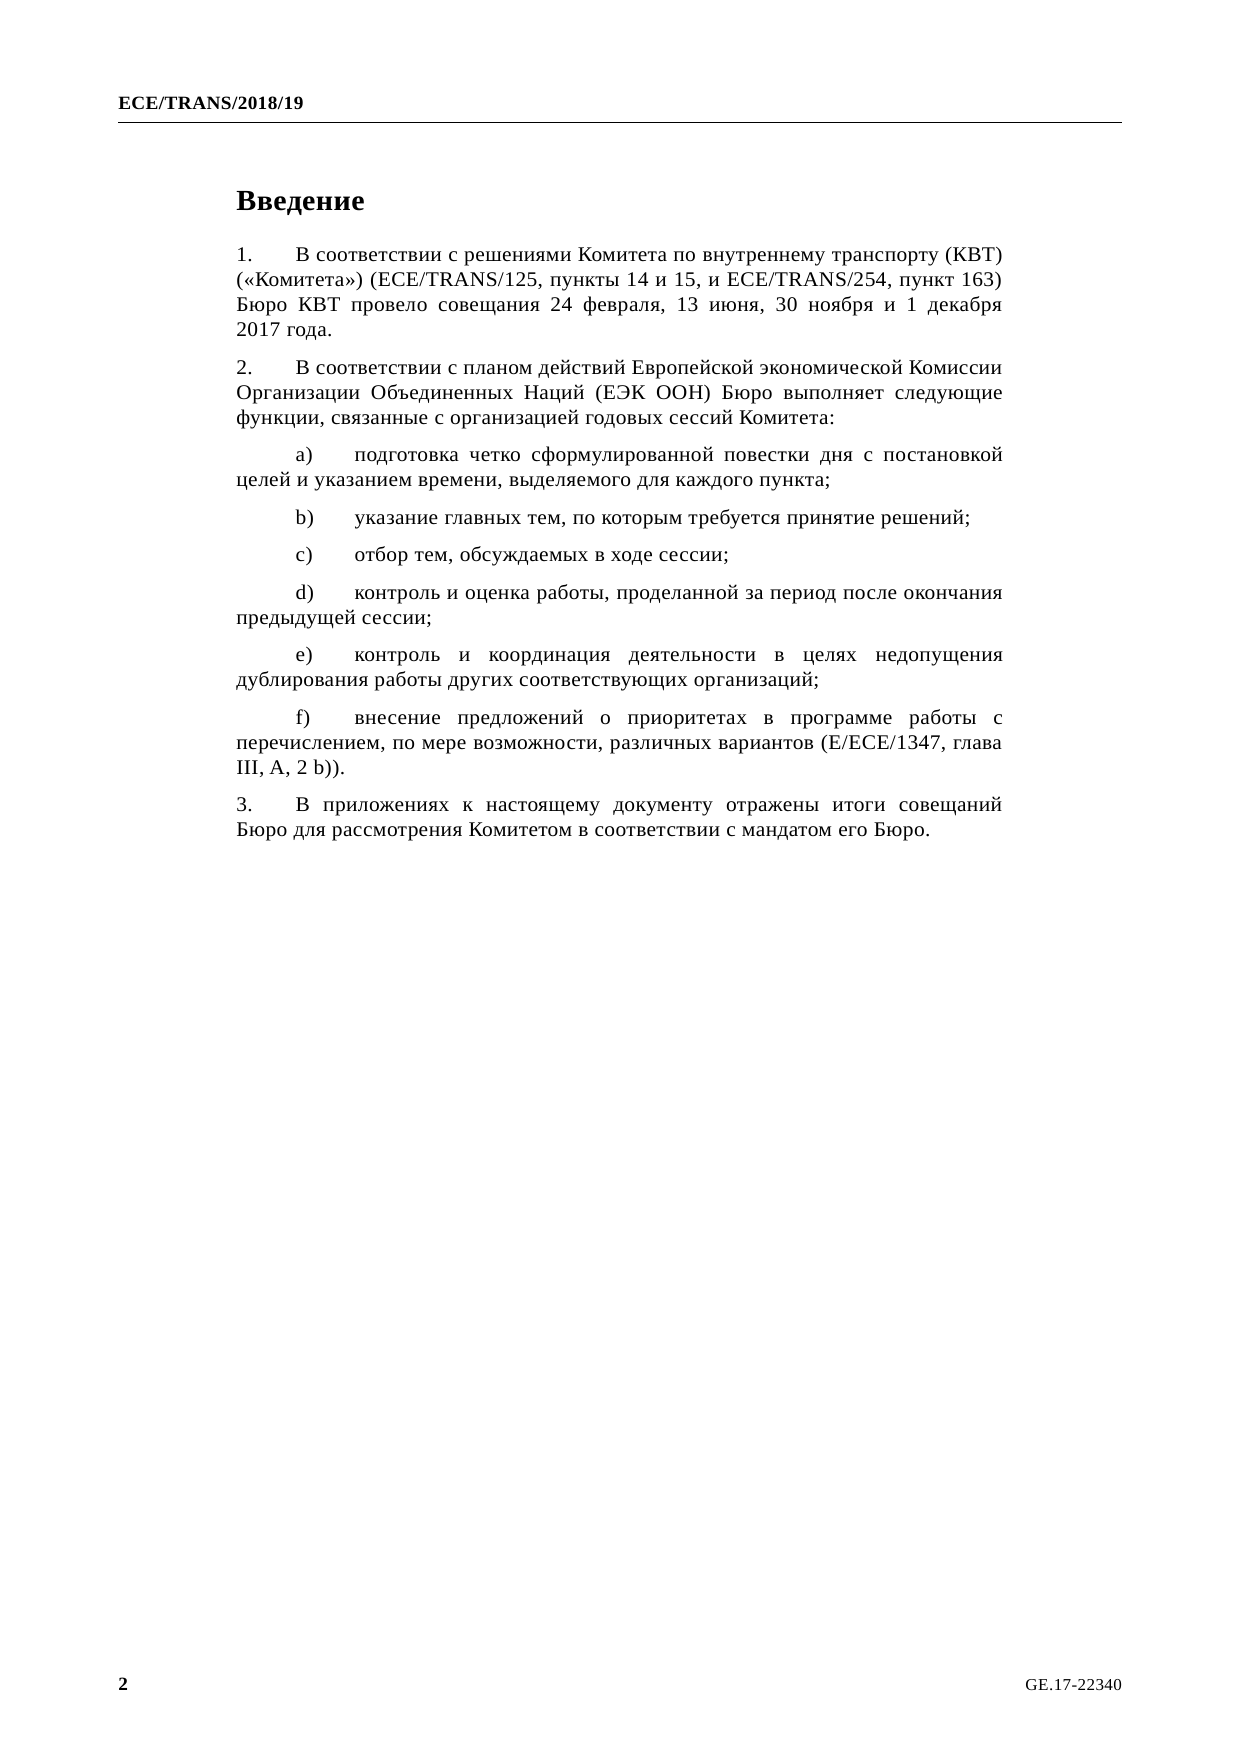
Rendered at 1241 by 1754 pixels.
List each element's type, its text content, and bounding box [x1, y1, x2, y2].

text e) контроль и координация деятельности в целях недопущения дублирования работы других соответствующих организаций; [236, 641, 1004, 691]
text 3. В приложениях к настоящему документу отражены итоги совещаний Бюро для рассмотрения Комитетом в соответствии с мандатом его Бюро. [236, 791, 1004, 841]
text 1. В соответствии с решениями Комитета по внутреннему транспорту (КВТ) («Комитета») (ECE/TRANS/125, пункты 14 и 15, и ECE/TRANS/254, пункт 163) Бюро КВТ провело совещания 24 февраля, 13 июня, 30 ноября и 1 декабря 2017 года. [236, 241, 1004, 341]
text a) подготовка четко сформулированной повестки дня с постановкой целей и указанием времени, выделяемого для каждого пункта; [236, 441, 1004, 491]
text b) указание главных тем, по которым требуется принятие решений; [236, 504, 1004, 529]
text f) внесение предложений о приоритетах в программе работы с перечислением, по мере возможности, различных вариантов (E/ECE/1347, глава III, A, 2 b)). [236, 704, 1004, 779]
text с) отбор тем, обсуждаемых в ходе сессии; [236, 541, 1004, 566]
text Введение [118, 185, 1004, 216]
text d) контроль и оценка работы, проделанной за период после окончания предыдущей сессии; [236, 579, 1004, 629]
text 2. В соответствии с планом действий Европейской экономической Комиссии Организации Объединенных Наций (ЕЭК ООН) Бюро выполняет следующие функции, связанные с организацией годовых сессий Комитета: [236, 354, 1004, 429]
